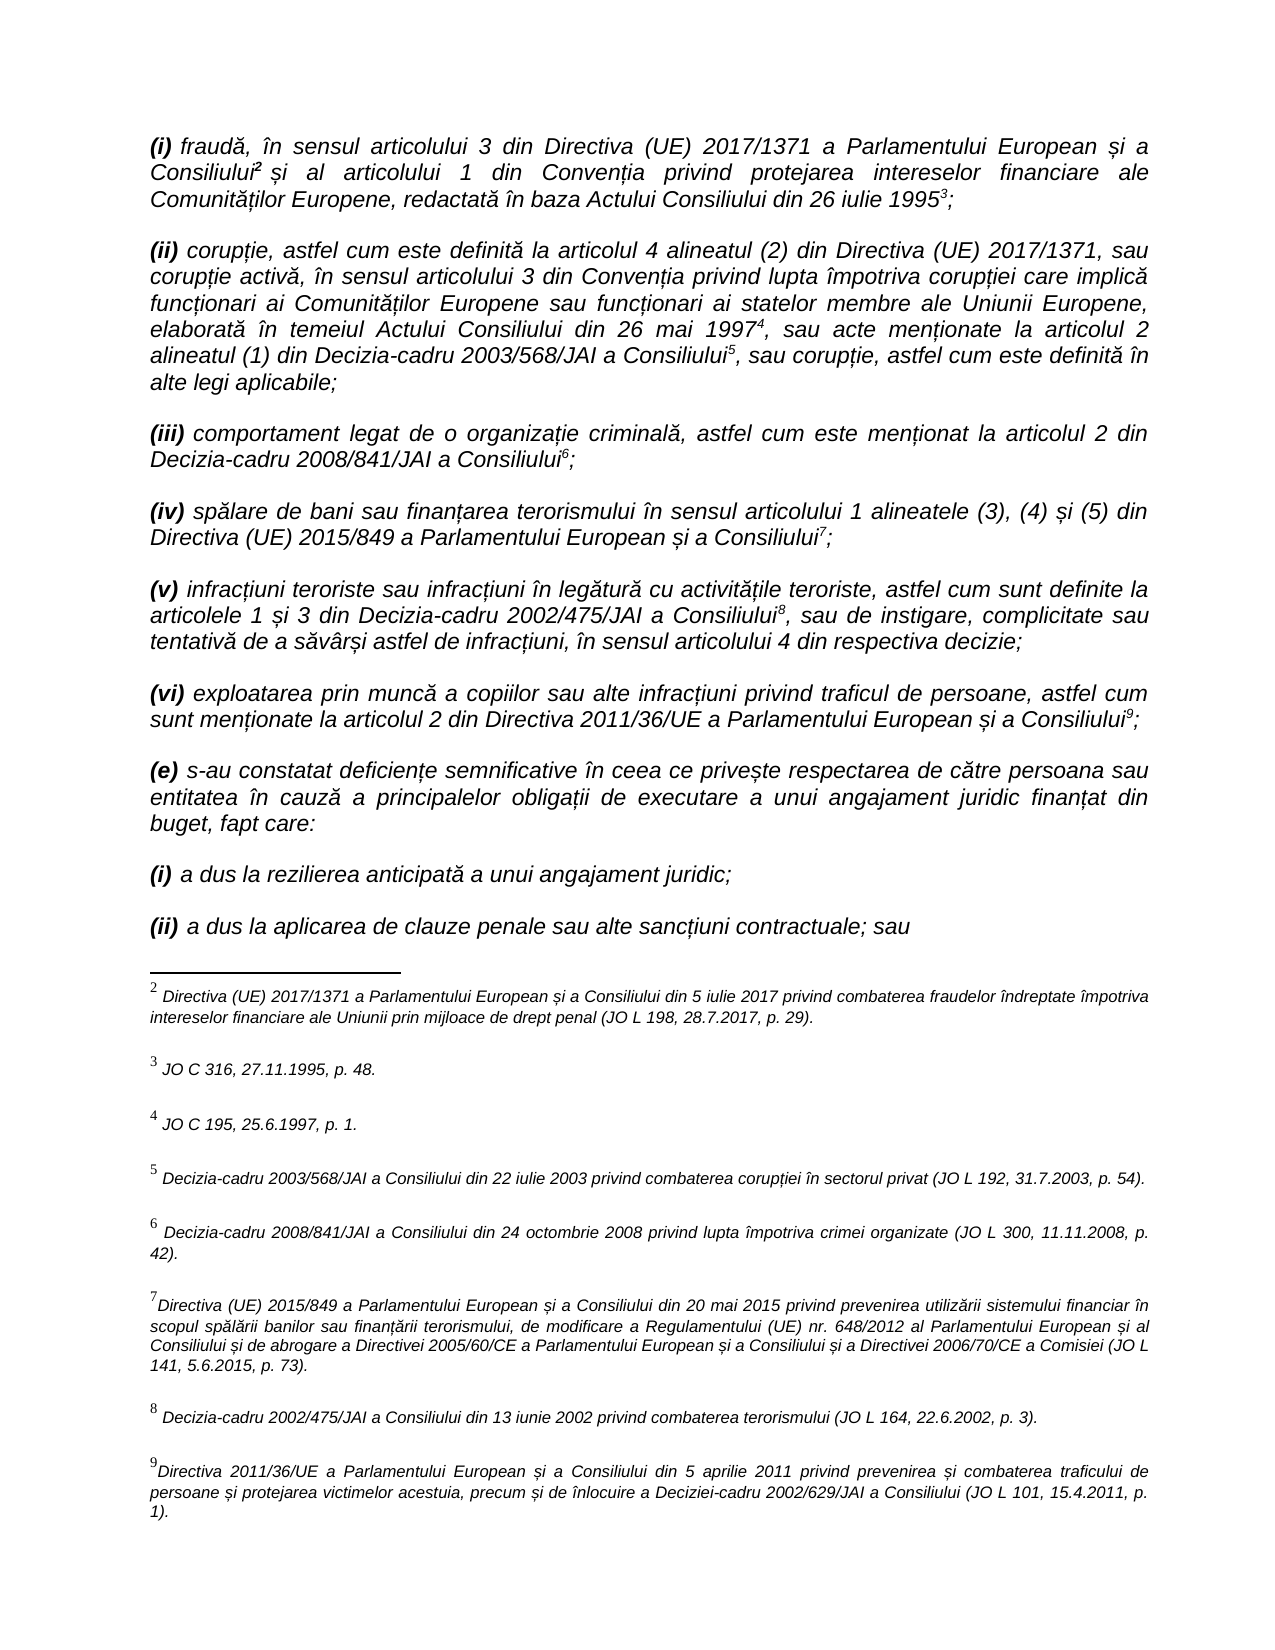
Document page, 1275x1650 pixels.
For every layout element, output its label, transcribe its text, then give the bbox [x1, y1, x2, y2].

text (iii) comportament legat de o organizație criminală, astfel cum este menționat la articolul 2 din Decizia-cadru 2008/841/JAI a Consiliului; [150, 420, 1152, 473]
text (v) infracțiuni teroriste sau infracțiuni în legătură cu activitățile teroriste, astfel cum sunt definite la articolele 1 și 3 din Decizia-cadru 2002/475/JAI a Consiliului, sau de instigare, complicitate sau tentativă de a săvârși astfel de infracțiuni, în sensul articolului 4 din respectiva decizie; [150, 576, 1152, 654]
text (e) s-au constatat deficiențe semnificative în ceea ce privește respectarea de către persoana sau entitatea în cauză a principalelor obligații de executare a unui angajament juridic finanțat din buget, fapt care: [150, 757, 1152, 836]
text (ii) a dus la aplicarea de clauze penale sau alte sancțiuni contractuale; sau [150, 913, 1152, 939]
text (i) fraudă, în sensul articolului 3 din Directiva (UE) 2017/1371 a Parlamentului European și a Consiliului și al articolului 1 din Convenția privind protejarea intereselor financiare ale Comunităților Europene, redactată în baza Actului Consiliului din 26 iulie 1995; [150, 133, 1152, 212]
text (vi) exploatarea prin muncă a copiilor sau alte infracțiuni privind traficul de persoane, astfel cum sunt menționate la articolul 2 din Directiva 2011/36/UE a Parlamentului European și a Consiliului; [150, 679, 1152, 732]
text (ii) corupție, astfel cum este definită la articolul 4 alineatul (2) din Directiva (UE) 2017/1371, sau corupție activă, în sensul articolului 3 din Convenția privind lupta împotriva corupției care implică funcționari ai Comunităților Europene sau funcționari ai statelor membre ale Uniunii Europene, elaborată în temeiul Actului Consiliului din 26 mai 1997, sau acte menționate la articolul 2 alineatul (1) din Decizia-cadru 2003/568/JAI a Consiliului, sau corupție, astfel cum este definită în alte legi aplicabile; [150, 237, 1152, 395]
text (iv) spălare de bani sau finanțarea terorismului în sensul articolului 1 alineatele (3), (4) și (5) din Directiva (UE) 2015/849 a Parlamentului European și a Consiliului; [150, 498, 1152, 551]
text (i) a dus la rezilierea anticipată a unui angajament juridic; [150, 861, 1152, 888]
